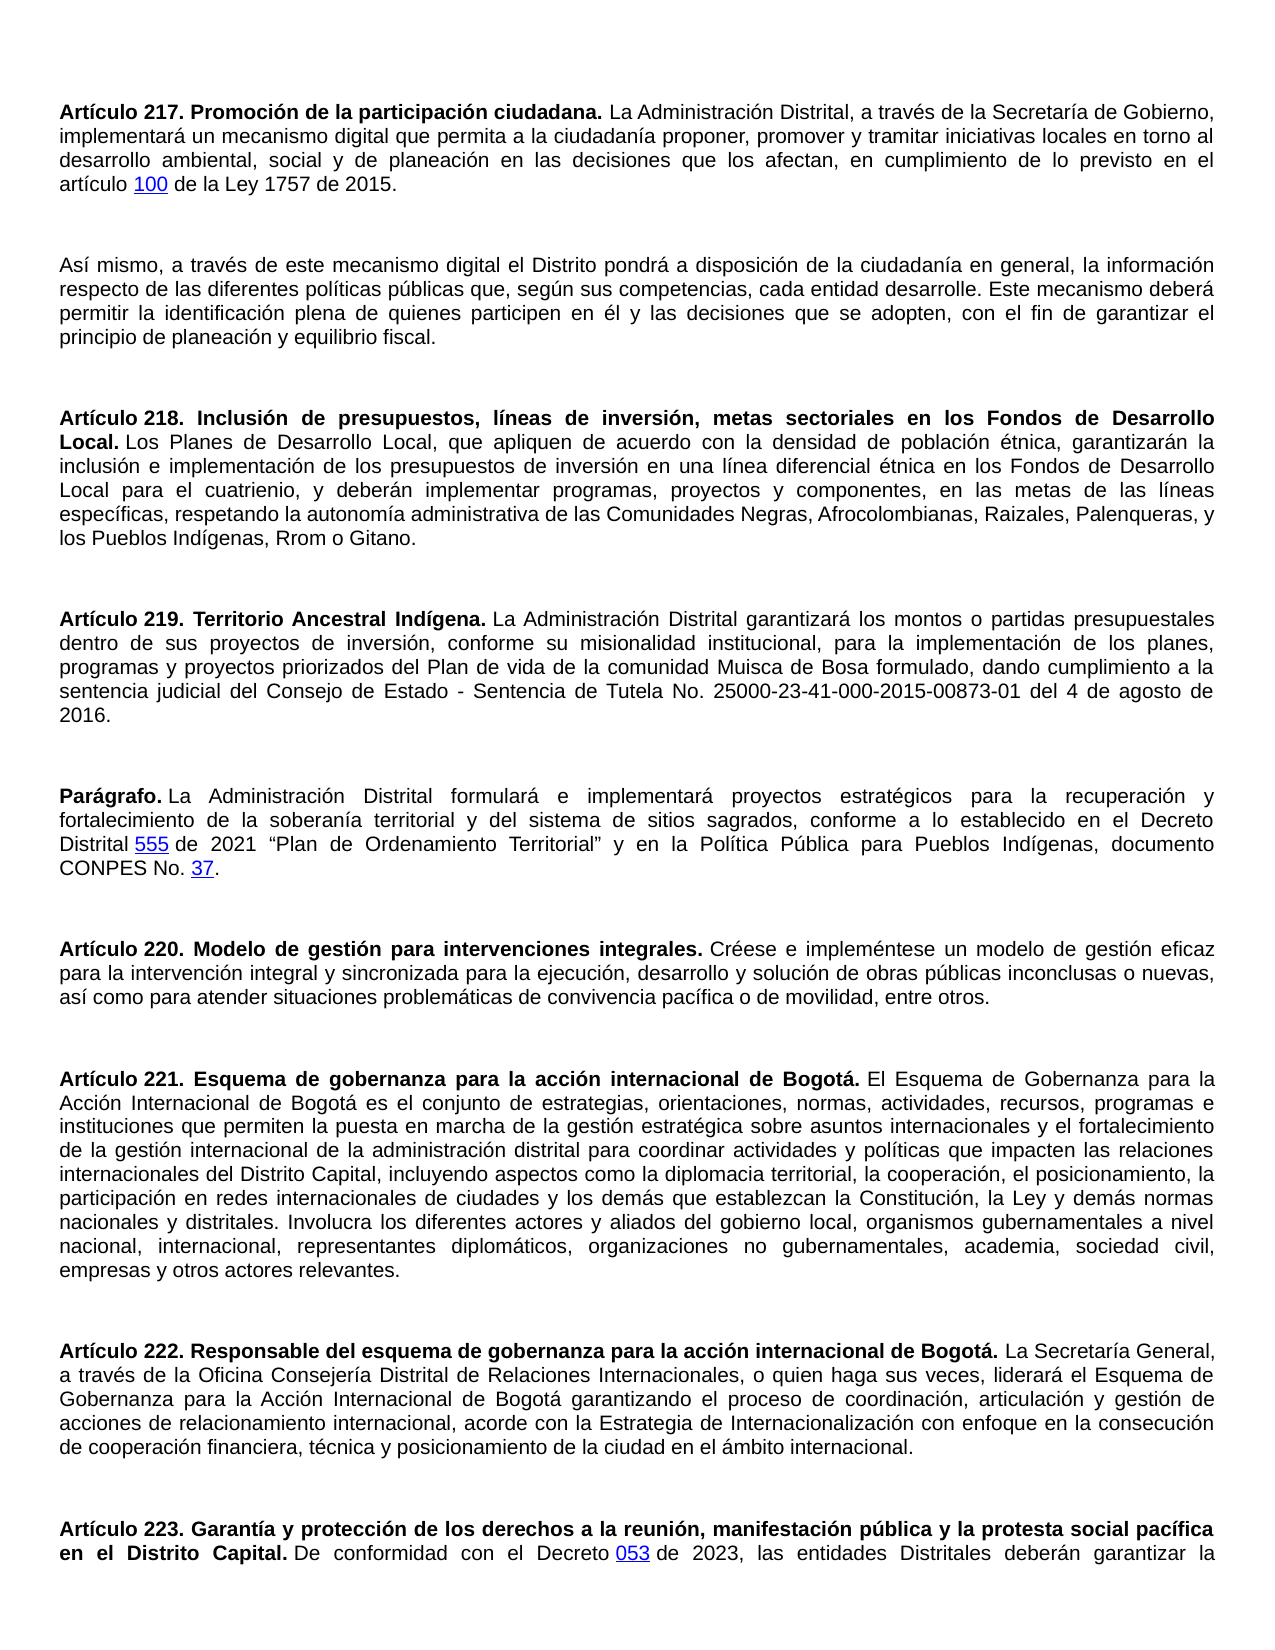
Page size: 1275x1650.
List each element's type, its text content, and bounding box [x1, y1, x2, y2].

text Artículo 218. Inclusión de presupuestos, líneas de inversión, metas sectoriales en los Fondos de Desarrollo Local. Los Planes de Desarrollo Local, que apliquen de acuerdo con la densidad de población étnica, garantizarán la inclusión e implementación de los presupuestos de inversión en una línea diferencial étnica en los Fondos de Desarrollo Local para el cuatrienio, y deberán implementar programas, proyectos y componentes, en las metas de las líneas específicas, respetando la autonomía administrativa de las Comunidades Negras, Afrocolombianas, Raizales, Palenqueras, y los Pueblos Indígenas, Rrom o Gitano. [59, 406, 1216, 550]
text Artículo 220. Modelo de gestión para intervenciones integrales. Créese e impleméntese un modelo de gestión eficaz para la intervención integral y sincronizada para la ejecución, desarrollo y solución de obras públicas inconclusas o nuevas, así como para atender situaciones problemáticas de convivencia pacífica o de movilidad, entre otros. [59, 937, 1216, 1009]
text Artículo 222. Responsable del esquema de gobernanza para la acción internacional de Bogotá. La Secretaría General, a través de la Oficina Consejería Distrital de Relaciones Internacionales, o quien haga sus veces, liderará el Esquema de Gobernanza para la Acción Internacional de Bogotá garantizando el proceso de coordinación, articulación y gestión de acciones de relacionamiento internacional, acorde con la Estrategia de Internacionalización con enfoque en la consecución de cooperación financiera, técnica y posicionamiento de la ciudad en el ámbito internacional. [59, 1339, 1216, 1459]
text Artículo 217. Promoción de la participación ciudadana. La Administración Distrital, a través de la Secretaría de Gobierno, implementará un mecanismo digital que permita a la ciudadanía proponer, promover y tramitar iniciativas locales en torno al desarrollo ambiental, social y de planeación en las decisiones que los afectan, en cumplimiento de lo previsto en el artículo 100 de la Ley 1757 de 2015. [59, 100, 1216, 196]
text Parágrafo. La Administración Distrital formulará e implementará proyectos estratégicos para la recuperación y fortalecimiento de la soberanía territorial y del sistema de sitios sagrados, conforme a lo establecido en el Decreto Distrital 555 de 2021 “Plan de Ordenamiento Territorial” y en la Política Pública para Pueblos Indígenas, documento CONPES No. 37. [59, 784, 1216, 880]
text Artículo 219. Territorio Ancestral Indígena. La Administración Distrital garantizará los montos o partidas presupuestales dentro de sus proyectos de inversión, conforme su misionalidad institucional, para la implementación de los planes, programas y proyectos priorizados del Plan de vida de la comunidad Muisca de Bosa formulado, dando cumplimiento a la sentencia judicial del Consejo de Estado - Sentencia de Tutela No. 25000-23-41-000-2015-00873-01 del 4 de agosto de 2016. [59, 607, 1216, 727]
text Artículo 221. Esquema de gobernanza para la acción internacional de Bogotá. El Esquema de Gobernanza para la Acción Internacional de Bogotá es el conjunto de estrategias, orientaciones, normas, actividades, recursos, programas e instituciones que permiten la puesta en marcha de la gestión estratégica sobre asuntos internacionales y el fortalecimiento de la gestión internacional de la administración distrital para coordinar actividades y políticas que impacten las relaciones internacionales del Distrito Capital, incluyendo aspectos como la diplomacia territorial, la cooperación, el posicionamiento, la participación en redes internacionales de ciudades y los demás que establezcan la Constitución, la Ley y demás normas nacionales y distritales. Involucra los diferentes actores y aliados del gobierno local, organismos gubernamentales a nivel nacional, internacional, representantes diplomáticos, organizaciones no gubernamentales, academia, sociedad civil, empresas y otros actores relevantes. [59, 1066, 1216, 1282]
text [59, 1516, 1216, 1564]
text Así mismo, a través de este mecanismo digital el Distrito pondrá a disposición de la ciudadanía en general, la información respecto de las diferentes políticas públicas que, según sus competencias, cada entidad desarrolle. Este mecanismo deberá permitir la identificación plena de quienes participen en él y las decisiones que se adopten, con el fin de garantizar el principio de planeación y equilibrio fiscal. [59, 253, 1216, 349]
